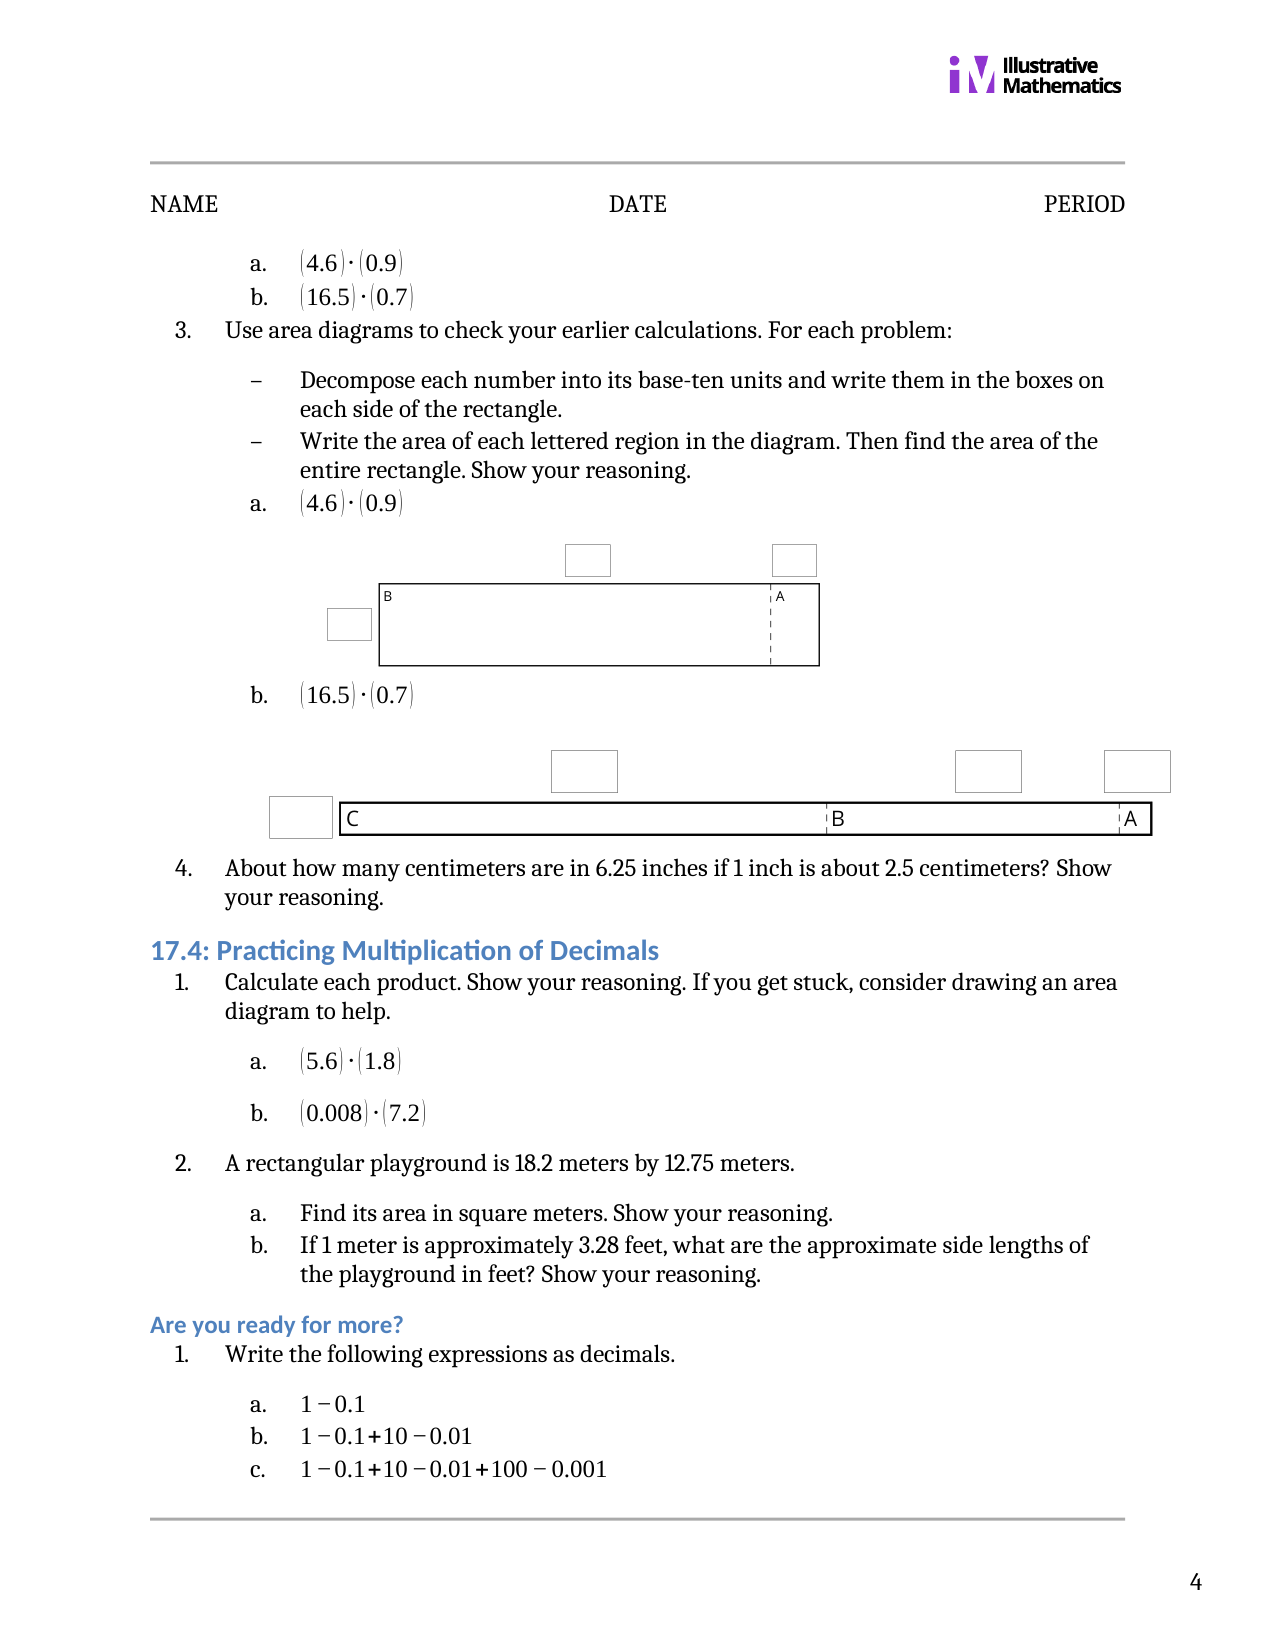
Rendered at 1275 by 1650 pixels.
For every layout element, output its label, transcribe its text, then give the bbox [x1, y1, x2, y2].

list A rectangular playground is 18.2 meters by 12.75 meters. [175, 1149, 1125, 1178]
list Write the following expressions as decimals. [175, 1340, 1125, 1369]
list Write the area of each lettered region in the diagram. Then find the area of the entire rectangle. Show your reasoning. [250, 427, 1125, 484]
list Use area diagrams to check your earlier calculations. For each problem: [175, 316, 1125, 345]
subtitle 17.4: Practicing Multiplication of Decimals [150, 932, 1125, 968]
picture [949, 55, 1121, 93]
subtitle Are you ready for more? [150, 1309, 1125, 1340]
list About how many centimeters are in 6.25 inches if 1 inch is about 2.5 centimeters? Show your reasoning. [175, 854, 1125, 911]
picture [318, 539, 826, 671]
list Decompose each number into its base-ten units and write them in the boxes on each side of the rectangle. [250, 366, 1125, 423]
picture [268, 743, 1177, 851]
list Find its area in square meters. Show your reasoning. [250, 1199, 1125, 1227]
list Calculate each product. Show your reasoning. If you get stuck, consider drawing an area diagram to help. [175, 968, 1125, 1025]
list If 1 meter is approximately 3.28 feet, what are the approximate side lengths of the playground in feet? Show your reasoning. [250, 1231, 1125, 1289]
